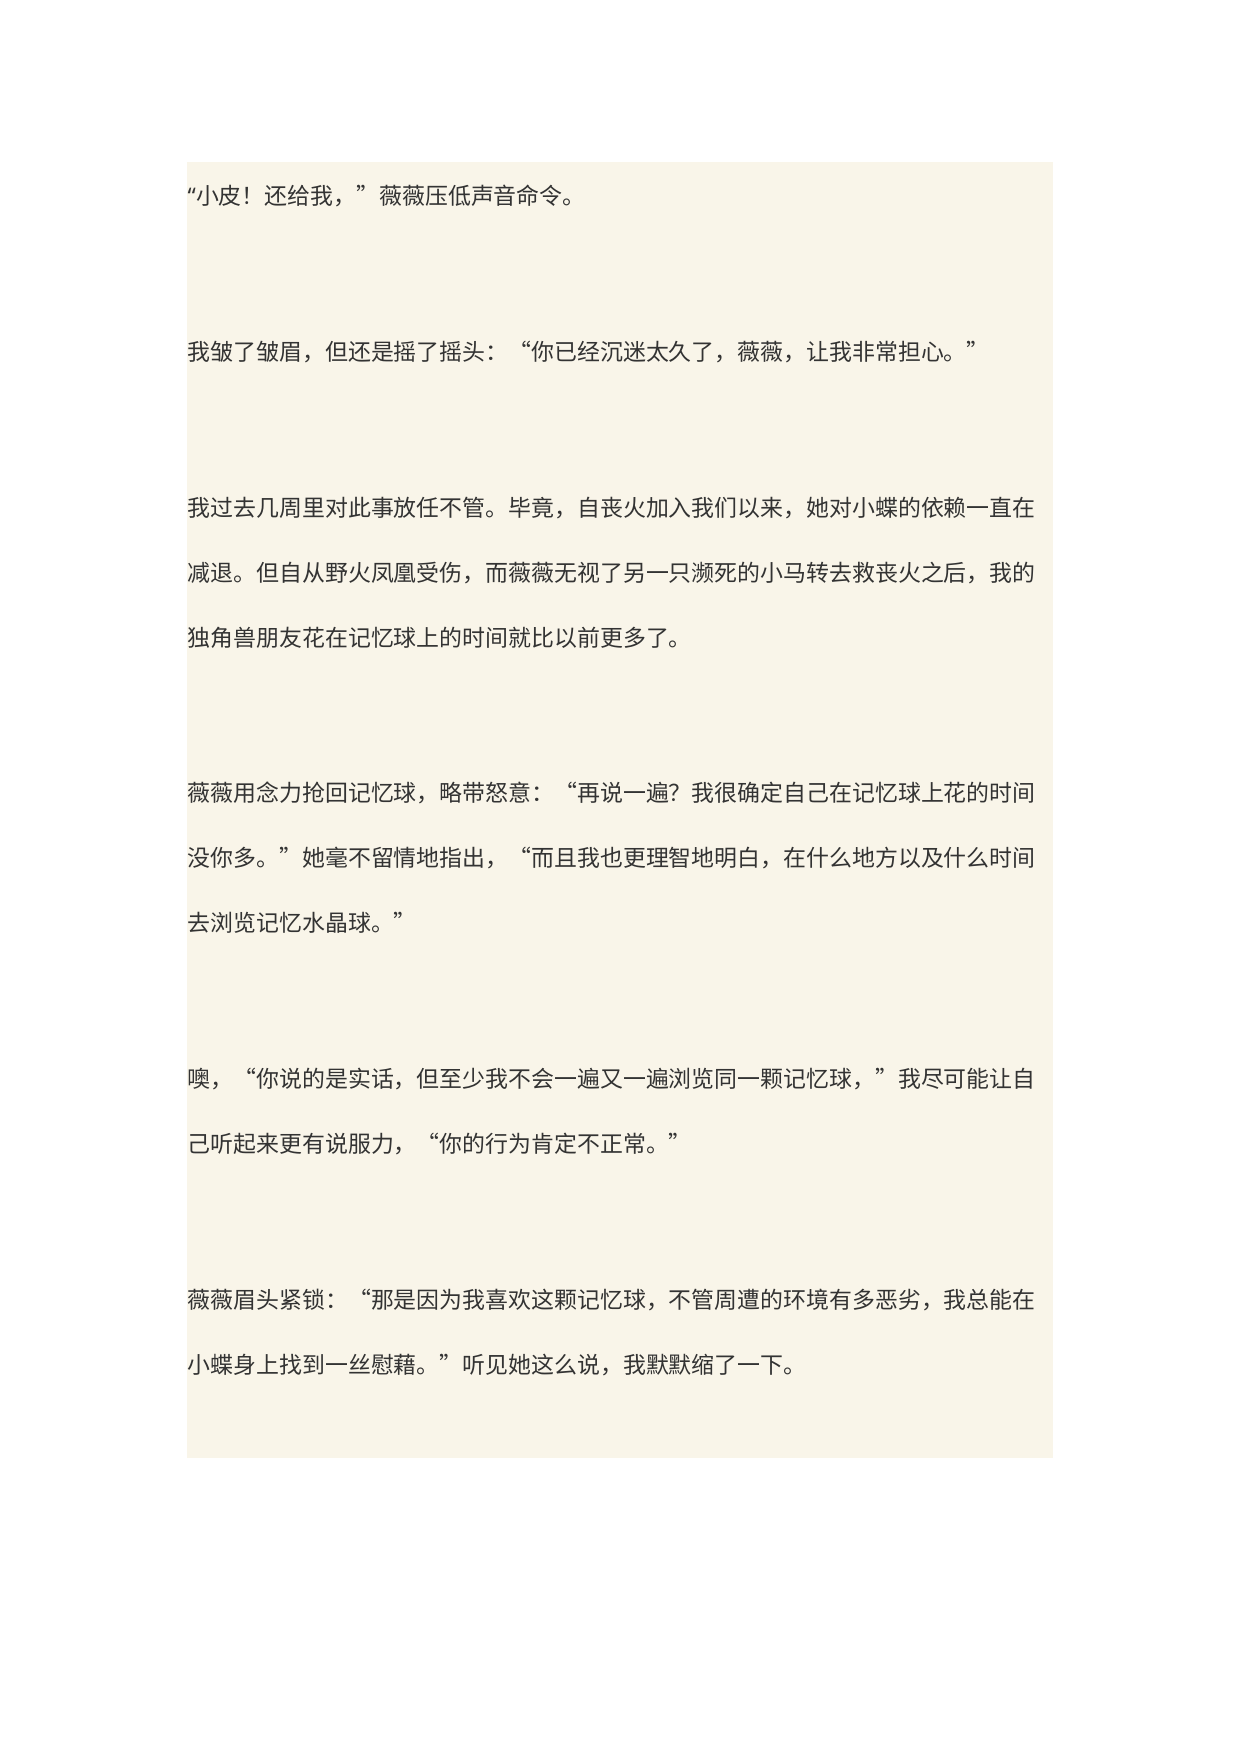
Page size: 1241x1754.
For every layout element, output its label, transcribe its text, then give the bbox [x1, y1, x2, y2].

text 我皱了皱眉，但还是摇了摇头：“你已经沉迷太久了，薇薇，让我非常担心。” [187, 318, 1053, 383]
text 噢，“你说的是实话，但至少我不会一遍又一遍浏览同一颗记忆球，”我尽可能让自己听起来更有说服力，“你的行为肯定不正常。” [187, 1045, 1053, 1175]
text 我过去几周里对此事放任不管。毕竟，自丧火加入我们以来，她对小蝶的依赖一直在减退。但自从野火凤凰受伤，而薇薇无视了另一只濒死的小马转去救丧火之后，我的独角兽朋友花在记忆球上的时间就比以前更多了。 [187, 474, 1053, 669]
text 薇薇眉头紧锁：“那是因为我喜欢这颗记忆球，不管周遭的环境有多恶劣，我总能在小蝶身上找到一丝慰藉。”听见她这么说，我默默缩了一下。 [187, 1266, 1053, 1396]
text 薇薇用念力抢回记忆球，略带怒意：“再说一遍？我很确定自己在记忆球上花的时间没你多。”她毫不留情地指出，“而且我也更理智地明白，在什么地方以及什么时间去浏览记忆水晶球。” [187, 759, 1053, 954]
text “小皮！还给我，”薇薇压低声音命令。 [187, 162, 1053, 227]
